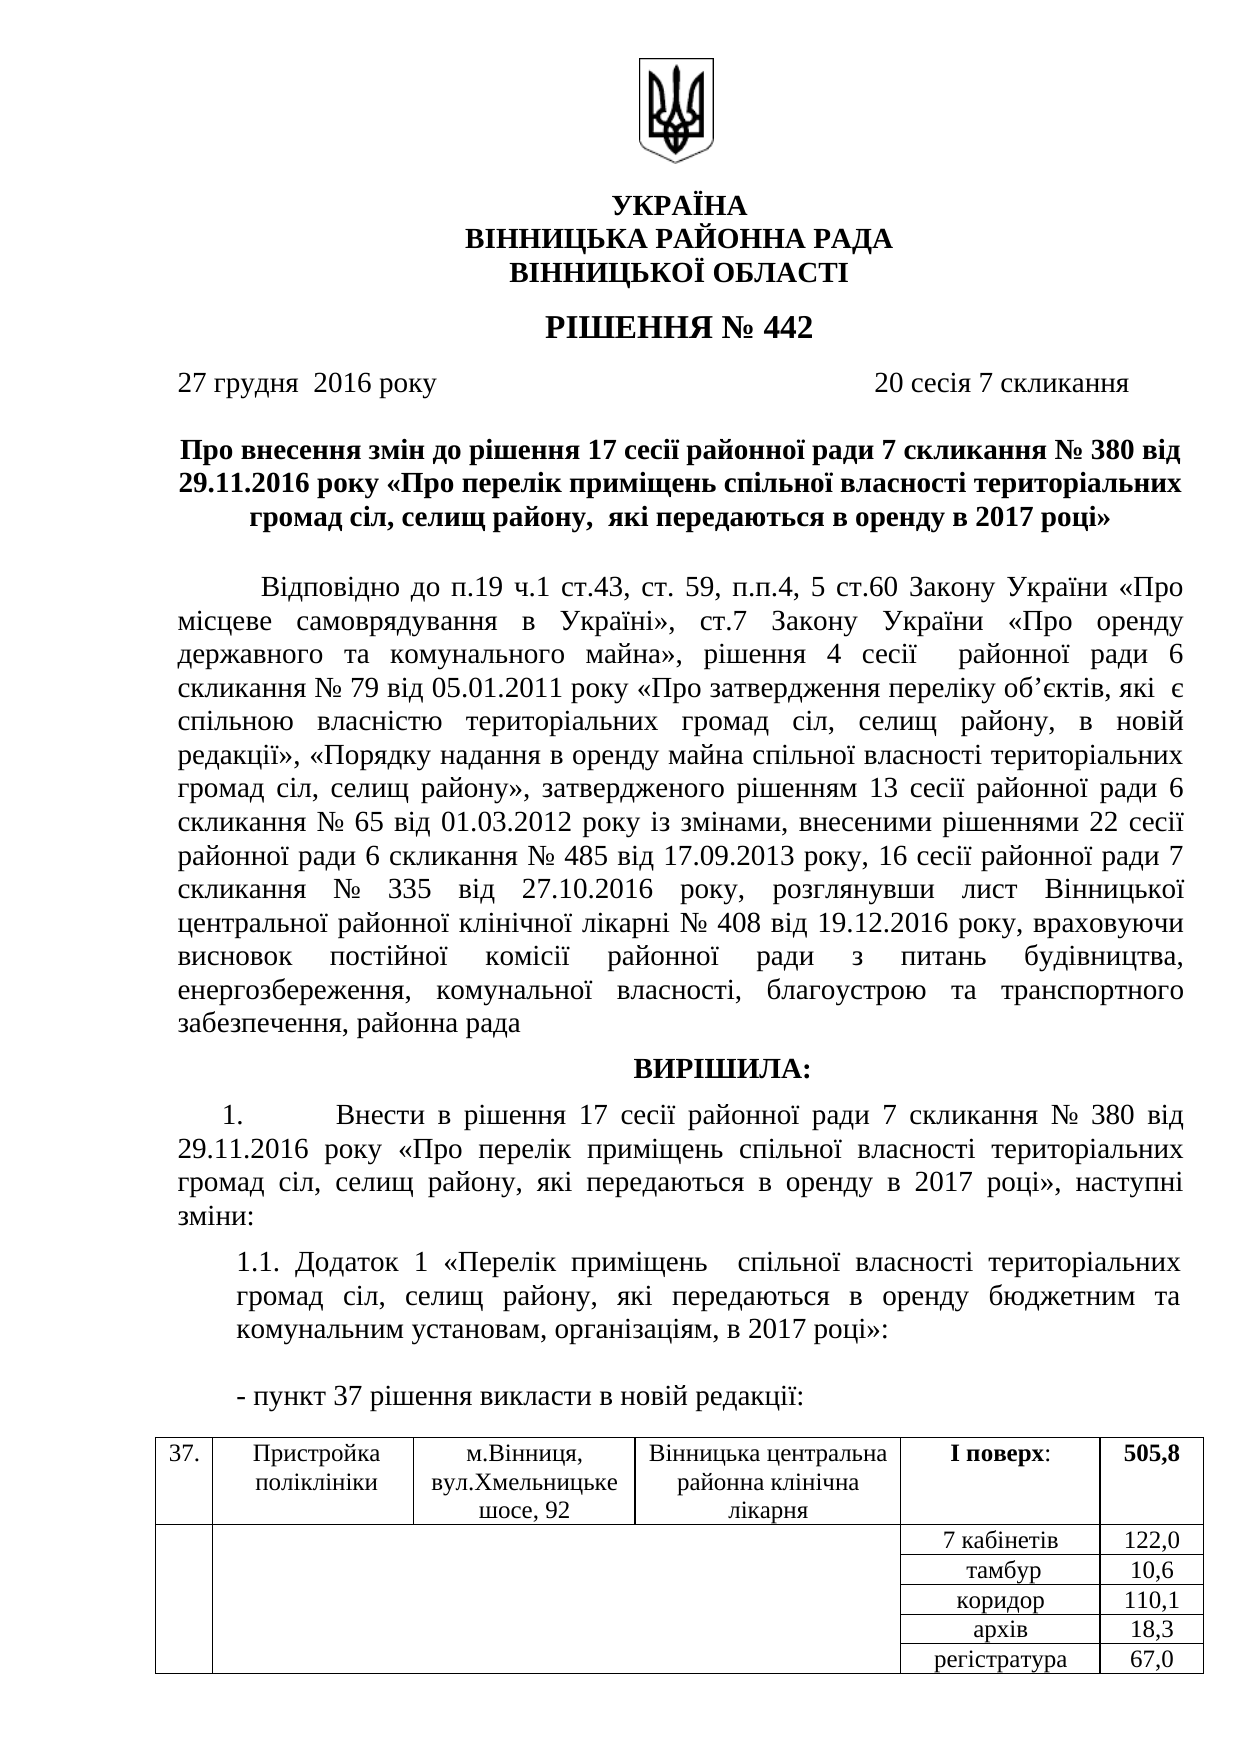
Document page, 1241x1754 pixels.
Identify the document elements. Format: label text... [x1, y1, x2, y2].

table_cell [213, 1525, 900, 1673]
text ВІННИЦЬКА РАЙОННА РАДА [177, 221, 1181, 255]
list Внести в рішення 17 сесії районної ради 7 скликання № 380 від 29.11.2016 року «Про перелік приміщень спільної власності територіальних громад сіл, селищ району, які передаються в оренду в 2017 році», наступні зміни: [177, 1097, 1185, 1232]
subtitle РІШЕННЯ № 442 [177, 307, 1181, 346]
table_header 505,8 [1101, 1438, 1203, 1524]
text ВИРІШИЛА: [177, 1051, 1185, 1085]
table_cell 10,6 [1101, 1555, 1203, 1584]
table_cell 7 кабінетів [901, 1525, 1099, 1554]
table_header 37. [156, 1438, 212, 1524]
table_header м.Вінниця, вул.Хмельницьке шосе, 92 [414, 1438, 634, 1524]
table_header І поверх: [901, 1438, 1099, 1524]
table_header Вінницька центральна районна клінічна лікарня [636, 1438, 900, 1524]
table_cell архів [901, 1615, 1099, 1643]
text Відповідно до п.19 ч.1 ст.43, ст. 59, п.п.4, 5 ст.60 Закону України «Про місцеве самоврядування в Україні», ст.7 Закону України «Про оренду державного та комунального майна», рішення 4 сесії районної ради 6 скликання № 79 від 05.01.2011 року «Про затвердження переліку об’єктів, які є спільною власністю територіальних громад сіл, селищ району, в новій редакції», «Порядку надання в оренду майна спільної власності територіальних громад сіл, селищ району», затвердженого рішенням 13 сесії районної ради 6 скликання № 65 від 01.03.2012 року із змінами, внесеними рішеннями 22 сесії районної ради 6 скликання № 485 від 17.09.2013 року, 16 сесії районної ради 7 скликання № 335 від 27.10.2016 року, розглянувши лист Вінницької центральної районної клінічної лікарні № 408 від 19.12.2016 року, враховуючи висновок постійної комісії районної ради з питань будівництва, енергозбереження, комунальної власності, благоустрою та транспортного забезпечення, районна рада [177, 569, 1185, 1039]
text УКРАЇНА [177, 188, 1181, 221]
text ВІННИЦЬКОЇ ОБЛАСТІ [177, 255, 1181, 288]
table_cell 18,3 [1101, 1615, 1203, 1643]
table_cell 122,0 [1101, 1525, 1203, 1554]
picture [639, 58, 714, 164]
table_cell регістратура [901, 1644, 1099, 1673]
table_cell тамбур [901, 1555, 1099, 1584]
list 1.1. Додаток 1 «Перелік приміщень спільної власності територіальних громад сіл, селищ району, які передаються в оренду бюджетним та комунальним установам, організаціям, в 2017 році»: [236, 1244, 1182, 1345]
text 27 грудня 2016 року 20 сесія 7 скликання [177, 365, 1181, 398]
table_cell [156, 1525, 212, 1673]
table_cell 110,1 [1101, 1585, 1203, 1613]
table_cell 67,0 [1101, 1644, 1203, 1673]
text Про внесення змін до рішення 17 сесії районної ради 7 скликання № 380 від 29.11.2016 року «Про перелік приміщень спільної власності територіальних громад сіл, селищ району, які передаються в оренду в 2017 році» [177, 432, 1183, 533]
table_header Пристройка поліклініки [213, 1438, 413, 1524]
list - пункт 37 рішення викласти в новій редакції: [236, 1378, 1182, 1412]
table_cell коридор [901, 1585, 1099, 1613]
